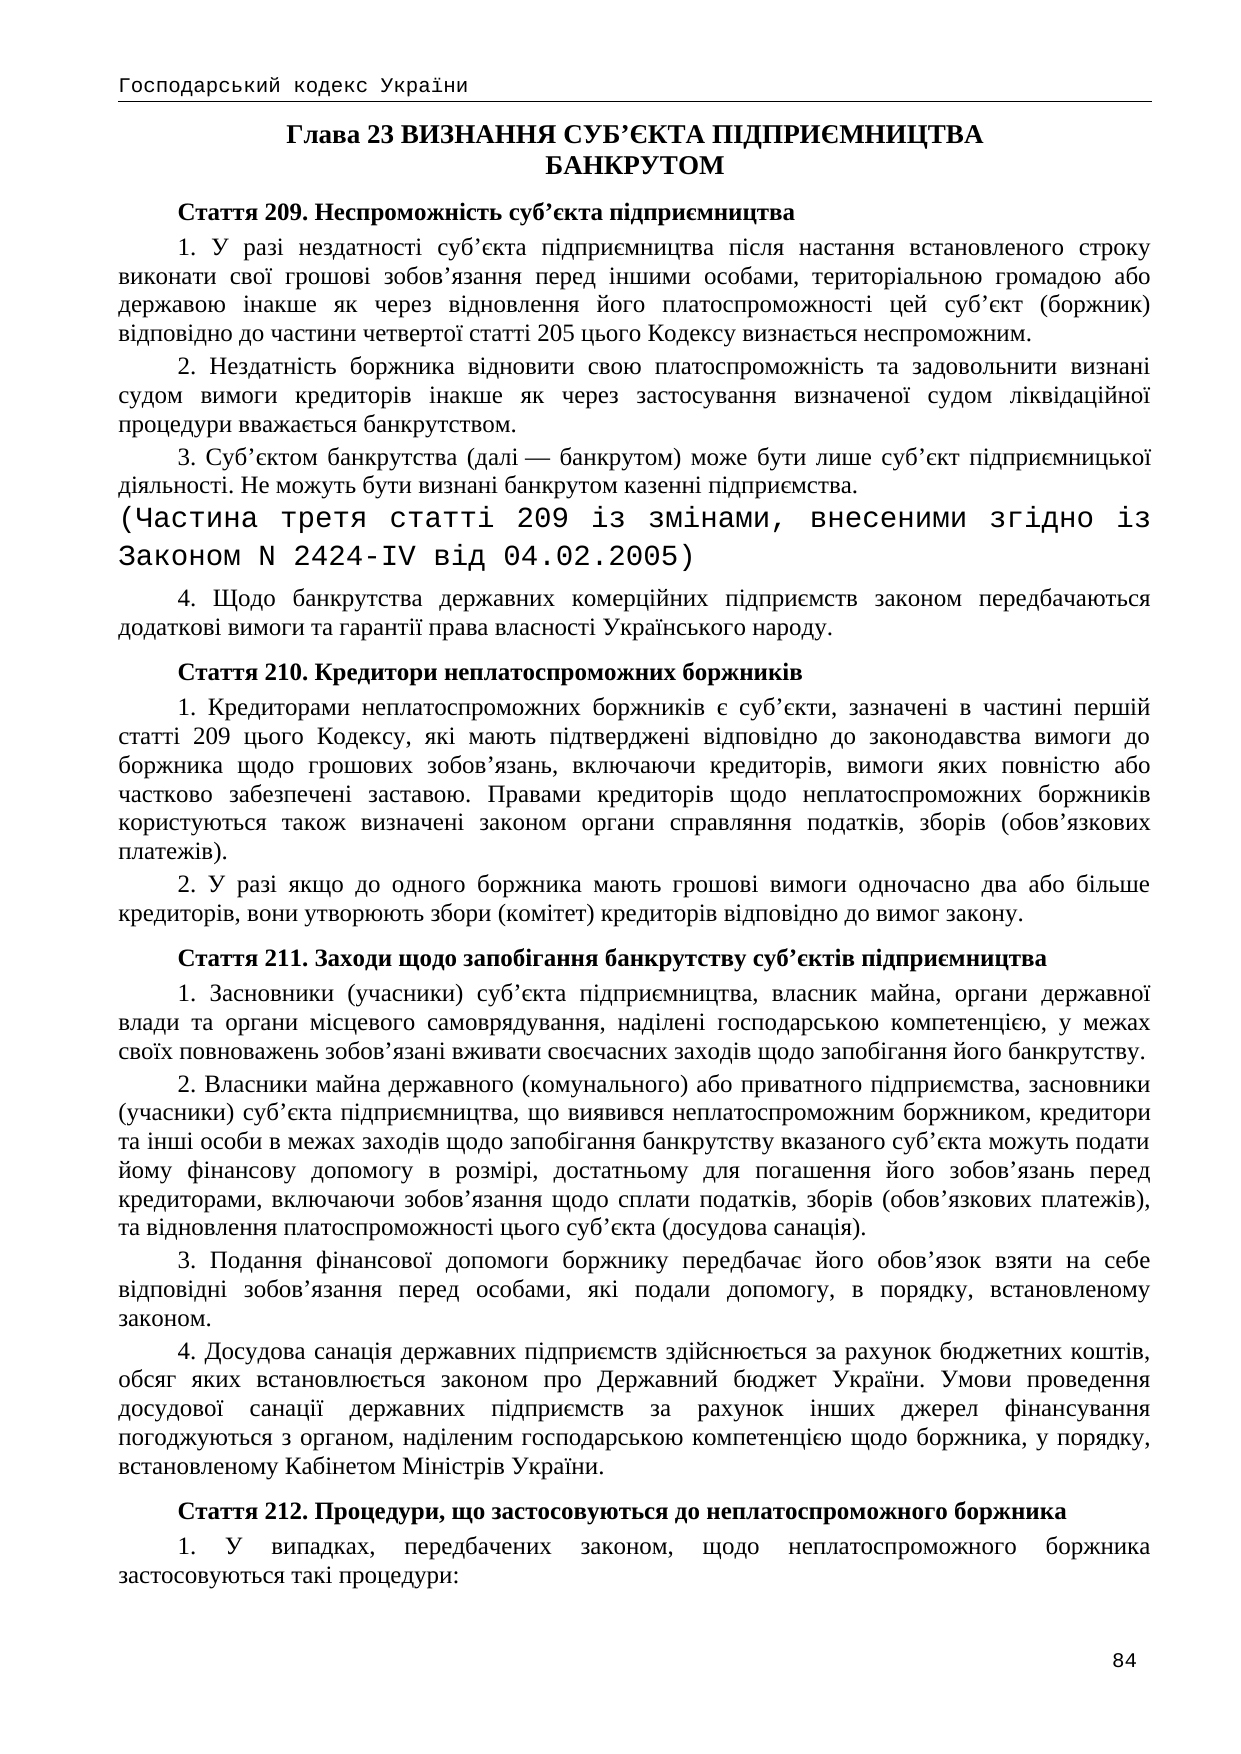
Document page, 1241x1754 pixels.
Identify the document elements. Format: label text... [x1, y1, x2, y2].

text 4. Досудова санація державних підприємств здійснюється за рахунок бюджетних коштів, обсяг яких встановлюється законом про Державний бюджет України. Умови проведення досудової санації державних підприємств за рахунок інших джерел фінансування погоджуються з органом, наділеним господарською компетенцією щодо боржника, у порядку, встановленому Кабінетом Міністрів України. [118, 1336, 1152, 1479]
text 2. У разі якщо до одного боржника мають грошові вимоги одночасно два або більше кредиторів, вони утворюють збори (комітет) кредиторів відповідно до вимог закону. [118, 869, 1152, 927]
subtitle Стаття 209. Неспроможність суб’єкта підприємництва [177, 197, 1152, 226]
text 2. Нездатність боржника відновити свою платоспроможність та задовольнити визнані судом вимоги кредиторів інакше як через застосування визначеної судом ліквідаційної процедури вважається банкрутством. [118, 351, 1152, 437]
subtitle Глава 23 ВИЗНАННЯ СУБ’ЄКТА ПIДПРИЄМНИЦТВА БАНКРУТОМ [222, 118, 1047, 180]
text 1. У разі нездатності суб’єкта підприємництва після настання встановленого строку виконати свої грошові зобов’язання перед іншими особами, територіальною громадою або державою інакше як через відновлення його платоспроможності цей суб’єкт (боржник) відповідно до частини четвертої статті 205 цього Кодексу визнається неспроможним. [118, 232, 1152, 347]
subtitle Стаття 212. Процедури, що застосовуються до неплатоспроможного боржника [177, 1496, 1152, 1525]
subtitle Стаття 211. Заходи щодо запобігання банкрутству суб’єктів підприємництва [177, 943, 1152, 972]
text 1. Кредиторами неплатоспроможних боржників є суб’єкти, зазначені в частині першій статті 209 цього Кодексу, які мають підтверджені відповідно до законодавства вимоги до боржника щодо грошових зобов’язань, включаючи кредиторів, вимоги яких повністю або частково забезпечені заставою. Правами кредиторів щодо неплатоспроможних боржників користуються також визначені законом органи справляння податків, зборів (обов’язкових платежів). [118, 692, 1152, 865]
text 3. Подання фінансової допомоги боржнику передбачає його обов’язок взяти на себе відповідні зобов’язання перед особами, які подали допомогу, в порядку, встановленому законом. [118, 1245, 1152, 1332]
subtitle Стаття 210. Кредитори неплатоспроможних боржників [177, 657, 1152, 686]
text 4. Щодо банкрутства державних комерційних підприємств законом передбачаються додаткові вимоги та гарантії права власності Українського народу. [118, 583, 1152, 641]
text 3. Суб’єктом банкрутства (далі — банкрутом) може бути лише суб’єкт підприємницької діяльності. Не можуть бути визнані банкрутом казенні підприємства. [118, 442, 1152, 499]
text 1. У випадках, передбачених законом, щодо неплатоспроможного боржника застосовуються такі процедури: [118, 1531, 1152, 1589]
text (Частина третя статті 209 із змінами, внесеними згідно із Законом N 2424-IV від 04.02.2005) [118, 503, 1152, 574]
text 2. Власники майна державного (комунального) або приватного підприємства, засновники (учасники) суб’єкта підприємництва, що виявився неплатоспроможним боржником, кредитори та інші особи в межах заходів щодо запобігання банкрутству вказаного суб’єкта можуть подати йому фінансову допомогу в розмірі, достатньому для погашення його зобов’язань перед кредиторами, включаючи зобов’язання щодо сплати податків, зборів (обов’язкових платежів), та відновлення платоспроможності цього суб’єкта (досудова санація). [118, 1069, 1152, 1241]
text 1. Засновники (учасники) суб’єкта підприємництва, власник майна, органи державної влади та органи місцевого самоврядування, наділені господарською компетенцією, у межах своїх повноважень зобов’язані вживати своєчасних заходів щодо запобігання його банкрутству. [118, 978, 1152, 1064]
